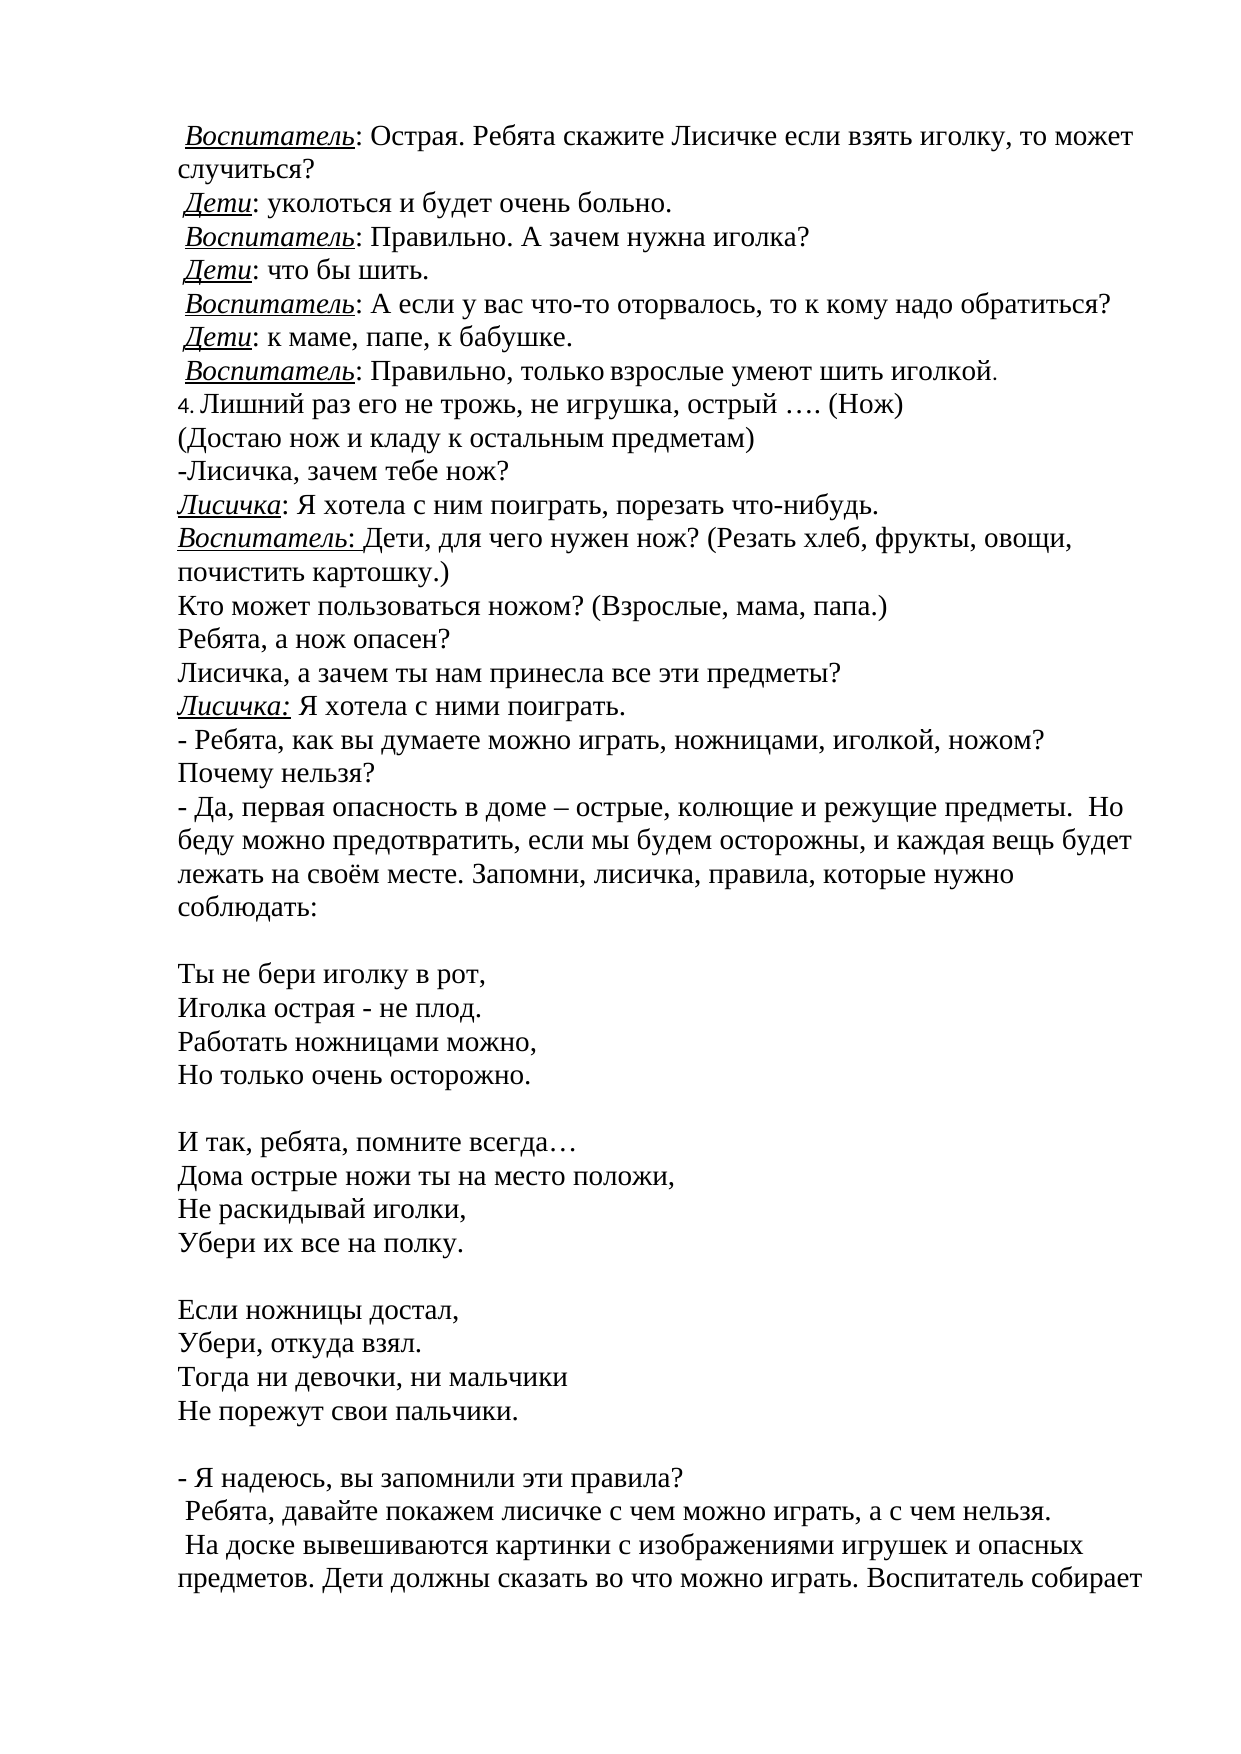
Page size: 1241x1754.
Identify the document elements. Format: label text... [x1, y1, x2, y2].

text Воспитатель: Правильно, только взрослые умеют шить иголкой. [177, 353, 1152, 386]
text 4. Лишний раз его не трожь, не игрушка, острый …. (Нож) [177, 386, 1152, 420]
text Воспитатель: А если у вас что-то оторвалось, то к кому надо обратиться? [177, 286, 1152, 319]
text Воспитатель: Правильно. А зачем нужна иголка? [177, 219, 1152, 252]
text Работать ножницами можно, [177, 1024, 1152, 1057]
text Иголка острая - не плод. [177, 990, 1152, 1024]
text Ты не бери иголку в рот, [177, 957, 1152, 990]
text - Я надеюсь, вы запомнили эти правила? [177, 1460, 1152, 1493]
text Но только очень осторожно. [177, 1057, 1152, 1091]
text Лисичка: Я хотела с ними поиграть. [177, 688, 1152, 722]
text - Да, первая опасность в доме – острые, колющие и режущие предметы. Но беду можно предотвратить, если мы будем осторожны, и каждая вещь будет лежать на своём месте. Запомни, лисичка, правила, которые нужно соблюдать: [177, 789, 1152, 923]
text -Лисичка, зачем тебе нож? [177, 453, 1152, 487]
text Дети: уколоться и будет очень больно. [177, 185, 1152, 219]
text Убери, откуда взял. [177, 1326, 1152, 1359]
text Дома острые ножи ты на место положи, [177, 1158, 1152, 1191]
text Не порежут свои пальчики. [177, 1393, 1152, 1426]
text Не раскидывай иголки, [177, 1191, 1152, 1225]
text Тогда ни девочки, ни мальчики [177, 1359, 1152, 1393]
text - Ребята, как вы думаете можно играть, ножницами, иголкой, ножом? [177, 722, 1152, 755]
text Если ножницы достал, [177, 1292, 1152, 1326]
text (Достаю нож и кладу к остальным предметам) [177, 420, 1152, 453]
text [177, 1527, 1152, 1594]
text Лисичка, а зачем ты нам принесла все эти предметы? [177, 655, 1152, 688]
text Кто может пользоваться ножом? (Взрослые, мама, папа.) [177, 588, 1152, 621]
text Воспитатель: Дети, для чего нужен нож? (Резать хлеб, фрукты, овощи, почистить картошку.) [177, 521, 1152, 588]
text Ребята, а нож опасен? [177, 621, 1152, 655]
text Воспитатель: Острая. Ребята скажите Лисичке если взять иголку, то может случиться? [177, 118, 1152, 185]
text Убери их все на полку. [177, 1225, 1152, 1258]
text И так, ребята, помните всегда… [177, 1124, 1152, 1158]
text Дети: к маме, папе, к бабушке. [177, 319, 1152, 353]
text Дети: что бы шить. [177, 252, 1152, 286]
text Ребята, давайте покажем лисичке с чем можно играть, а с чем нельзя. [177, 1493, 1152, 1527]
text Лисичка: Я хотела с ним поиграть, порезать что-нибудь. [177, 487, 1152, 521]
text Почему нельзя? [177, 755, 1152, 789]
